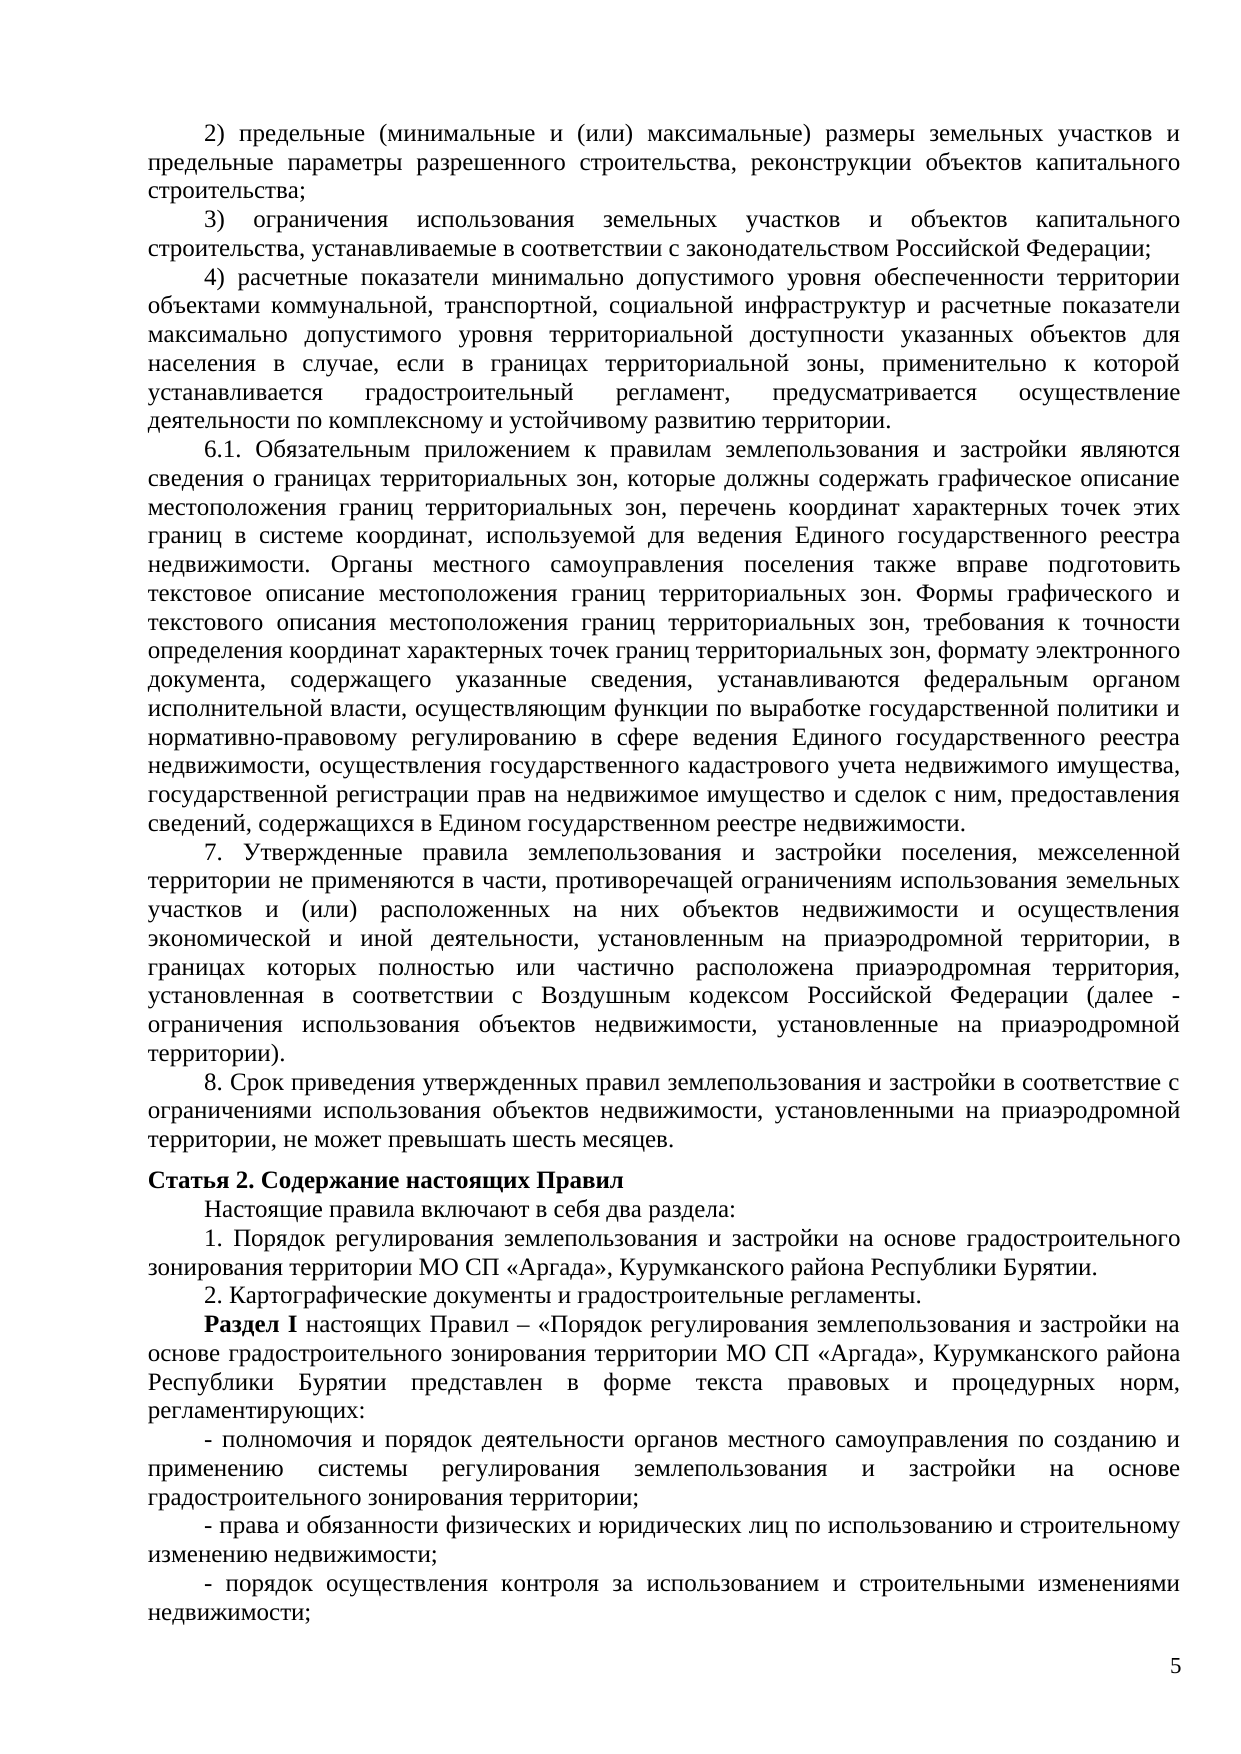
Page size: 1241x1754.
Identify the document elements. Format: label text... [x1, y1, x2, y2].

text 2. Картографические документы и градостроительные регламенты. [148, 1281, 1181, 1309]
text 3) ограничения использования земельных участков и объектов капитального строительства, устанавливаемые в соответствии с законодательством Российской Федерации; [148, 204, 1181, 262]
text 6.1. Обязательным приложением к правилам землепользования и застройки являются сведения о границах территориальных зон, которые должны содержать графическое описание местоположения границ территориальных зон, перечень координат характерных точек этих границ в системе координат, используемой для ведения Единого государственного реестра недвижимости. Органы местного самоуправления поселения также вправе подготовить текстовое описание местоположения границ территориальных зон. Формы графического и текстового описания местоположения границ территориальных зон, требования к точности определения координат характерных точек границ территориальных зон, формату электронного документа, содержащего указанные сведения, устанавливаются федеральным органом исполнительной власти, осуществляющим функции по выработке государственной политики и нормативно-правовому регулированию в сфере ведения Единого государственного реестра недвижимости, осуществления государственного кадастрового учета недвижимого имущества, государственной регистрации прав на недвижимое имущество и сделок с ним, предоставления сведений, содержащихся в Едином государственном реестре недвижимости. [148, 434, 1181, 837]
text 8. Срок приведения утвержденных правил землепользования и застройки в соответствие с ограничениями использования объектов недвижимости, установленными на приаэродромной территории, не может превышать шесть месяцев. [148, 1067, 1181, 1153]
text 1. Порядок регулирования землепользования и застройки на основе градостроительного зонирования территории МО СП «Аргада», Курумканского района Республики Бурятии. [148, 1223, 1181, 1281]
text Настоящие правила включают в себя два раздела: [148, 1194, 1181, 1223]
text Раздел I настоящих Правил – «Порядок регулирования землепользования и застройки на основе градостроительного зонирования территории МО СП «Аргада», Курумканского района Республики Бурятии представлен в форме текста правовых и процедурных норм, регламентирующих: [148, 1309, 1181, 1424]
text 2) предельные (минимальные и (или) максимальные) размеры земельных участков и предельные параметры разрешенного строительства, реконструкции объектов капитального строительства; [148, 118, 1181, 204]
text - полномочия и порядок деятельности органов местного самоуправления по созданию и применению системы регулирования землепользования и застройки на основе градостроительного зонирования территории; [148, 1424, 1181, 1511]
text 4) расчетные показатели минимально допустимого уровня обеспеченности территории объектами коммунальной, транспортной, социальной инфраструктур и расчетные показатели максимально допустимого уровня территориальной доступности указанных объектов для населения в случае, если в границах территориальной зоны, применительно к которой устанавливается градостроительный регламент, предусматривается осуществление деятельности по комплексному и устойчивому развитию территории. [148, 262, 1181, 434]
text - права и обязанности физических и юридических лиц по использованию и строительному изменению недвижимости; [148, 1511, 1181, 1568]
text Статья 2. Содержание настоящих Правил [148, 1166, 1181, 1194]
text 7. Утвержденные правила землепользования и застройки поселения, межселенной территории не применяются в части, противоречащей ограничениям использования земельных участков и (или) расположенных на них объектов недвижимости и осуществления экономической и иной деятельности, установленным на приаэродромной территории, в границах которых полностью или частично расположена приаэродромная территория, установленная в соответствии с Воздушным кодексом Российской Федерации (далее - ограничения использования объектов недвижимости, установленные на приаэродромной территории). [148, 837, 1181, 1067]
text - порядок осуществления контроля за использованием и строительными изменениями недвижимости; [148, 1568, 1181, 1626]
